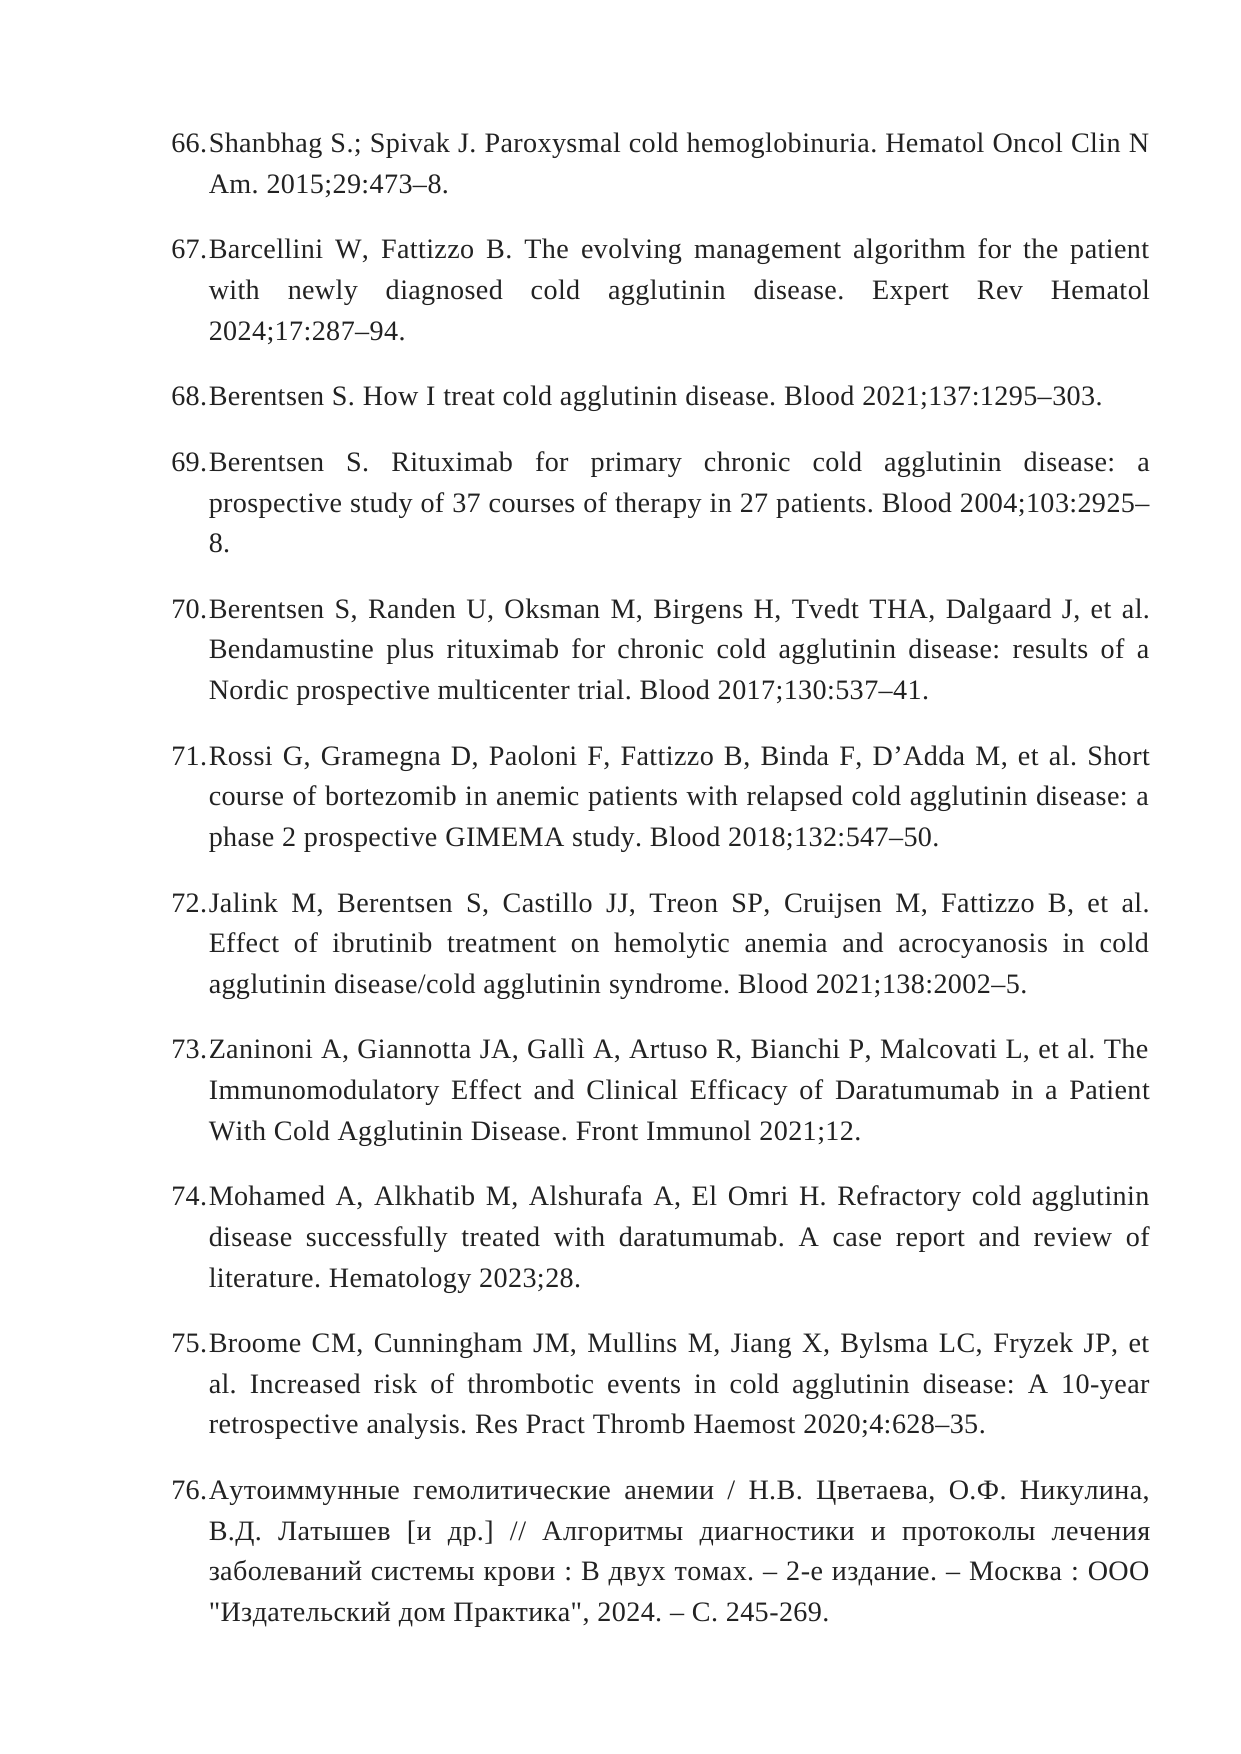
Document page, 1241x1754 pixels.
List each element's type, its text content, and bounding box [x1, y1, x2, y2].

list Berentsen S, Randen U, Oksman M, Birgens H, Tvedt THA, Dalgaard J, et al. Bendamustine plus rituximab for chronic cold agglutinin disease: results of a Nordic prospective multicenter trial. Blood 2017;130:537–41. [171, 584, 1152, 706]
list Berentsen S. Rituximab for primary chronic cold agglutinin disease: a prospective study of 37 courses of therapy in 27 patients. Blood 2004;103:2925–8. [171, 437, 1152, 559]
list Rossi G, Gramegna D, Paoloni F, Fattizzo B, Binda F, D’Adda M, et al. Short course of bortezomib in anemic patients with relapsed cold agglutinin disease: a phase 2 prospective GIMEMA study. Blood 2018;132:547–50. [171, 731, 1152, 852]
list Shanbhag S.; Spivak J. Paroxysmal cold hemoglobinuria. Hematol Oncol Clin N Am. 2015;29:473–8. [171, 118, 1152, 199]
list Barcellini W, Fattizzo B. The evolving management algorithm for the patient with newly diagnosed cold agglutinin disease. Expert Rev Hematol 2024;17:287–94. [171, 224, 1152, 346]
list Mohamed A, Alkhatib M, Alshurafa A, El Omri H. Refractory cold agglutinin disease successfully treated with daratumumab. A case report and review of literature. Hematology 2023;28. [171, 1171, 1152, 1293]
list Аутоиммунные гемолитические анемии / H.В. Цветаева, О.Ф. Никулина, В.Д. Латышев [и др.] // Алгоритмы диагностики и протоколы лечения заболеваний системы крови : В двух томах. – 2-е издание. – Москва : ООО "Издательский дом Практика", 2024. – С. 245-269. [171, 1465, 1152, 1627]
list Zaninoni A, Giannotta JA, Gallì A, Artuso R, Bianchi P, Malcovati L, et al. The Immunomodulatory Effect and Clinical Efficacy of Daratumumab in a Patient With Cold Agglutinin Disease. Front Immunol 2021;12. [171, 1024, 1152, 1146]
list Berentsen S. How I treat cold agglutinin disease. Blood 2021;137:1295–303. [171, 371, 1152, 412]
list Broome CM, Cunningham JM, Mullins M, Jiang X, Bylsma LC, Fryzek JP, et al. Increased risk of thrombotic events in cold agglutinin disease: A 10‐year retrospective analysis. Res Pract Thromb Haemost 2020;4:628–35. [171, 1318, 1152, 1440]
list Jalink M, Berentsen S, Castillo JJ, Treon SP, Cruijsen M, Fattizzo B, et al. Effect of ibrutinib treatment on hemolytic anemia and acrocyanosis in cold agglutinin disease/cold agglutinin syndrome. Blood 2021;138:2002–5. [171, 877, 1152, 999]
